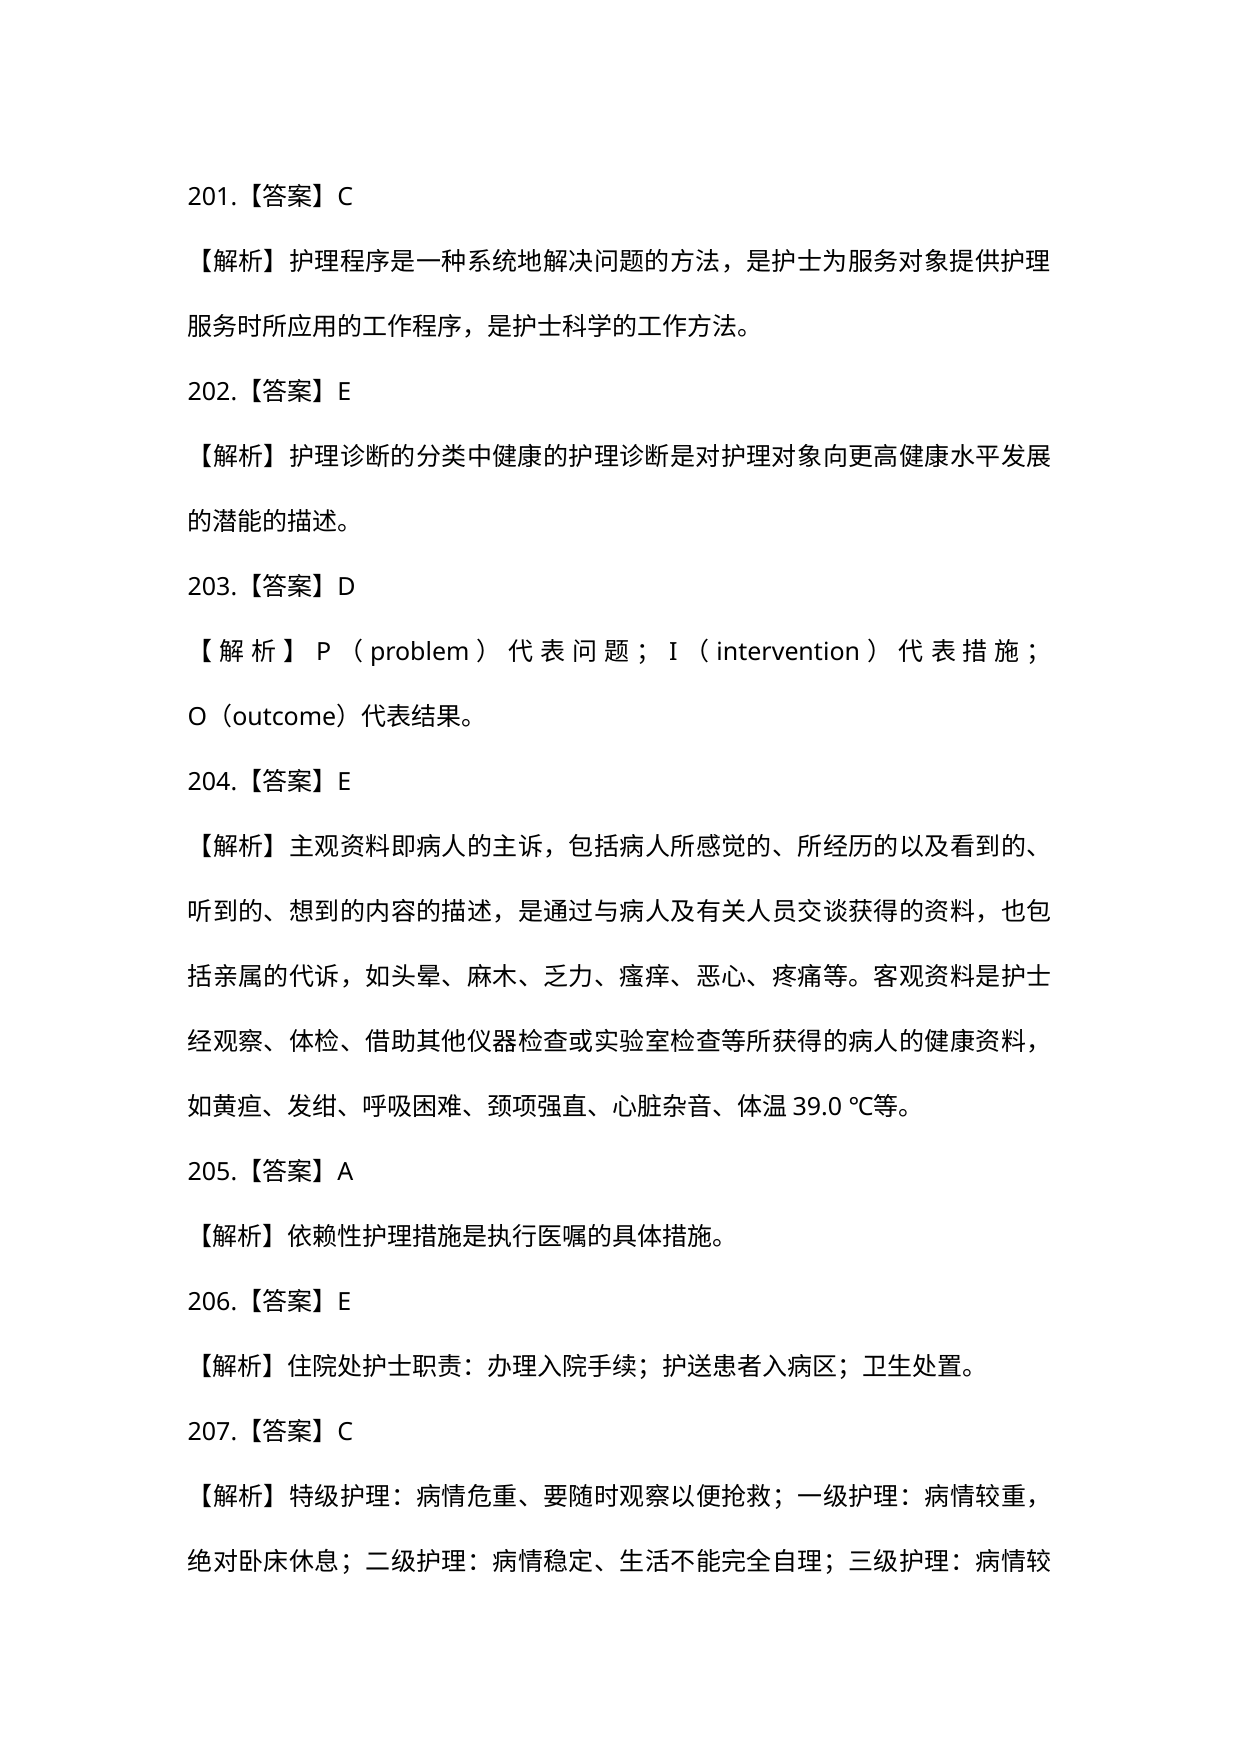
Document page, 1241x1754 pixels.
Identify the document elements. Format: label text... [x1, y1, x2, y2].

text 204.【答案】E [187, 747, 1053, 812]
text 【解析】依赖性护理措施是执行医嘱的具体措施。 [187, 1202, 1053, 1267]
text 205.【答案】A [187, 1137, 1053, 1202]
text 206.【答案】E [187, 1267, 1053, 1332]
text 203.【答案】D [187, 552, 1053, 617]
text 【解析】主观资料即病人的主诉，包括病人所感觉的、所经历的以及看到的、听到的、想到的内容的描述，是通过与病人及有关人员交谈获得的资料，也包括亲属的代诉，如头晕、麻木、乏力、瘙痒、恶心、疼痛等。客观资料是护士经观察、体检、借助其他仪器检查或实验室检查等所获得的病人的健康资料，如黄疸、发绀、呼吸困难、颈项强直、心脏杂音、体温39.0 ℃等。 [187, 812, 1053, 1137]
text 【解析】护理诊断的分类中健康的护理诊断是对护理对象向更高健康水平发展的潜能的描述。 [187, 422, 1053, 552]
text 【解析】护理程序是一种系统地解决问题的方法，是护士为服务对象提供护理服务时所应用的工作程序，是护士科学的工作方法。 [187, 227, 1053, 357]
text 207.【答案】C [187, 1397, 1053, 1462]
text 【解析】P（problem）代表问题；I（intervention）代表措施；O（outcome）代表结果。 [187, 617, 1053, 747]
text 201.【答案】C [187, 162, 1053, 227]
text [187, 1462, 1053, 1592]
text 202.【答案】E [187, 357, 1053, 422]
text 【解析】住院处护士职责：办理入院手续；护送患者入病区；卫生处置。 [187, 1332, 1053, 1397]
